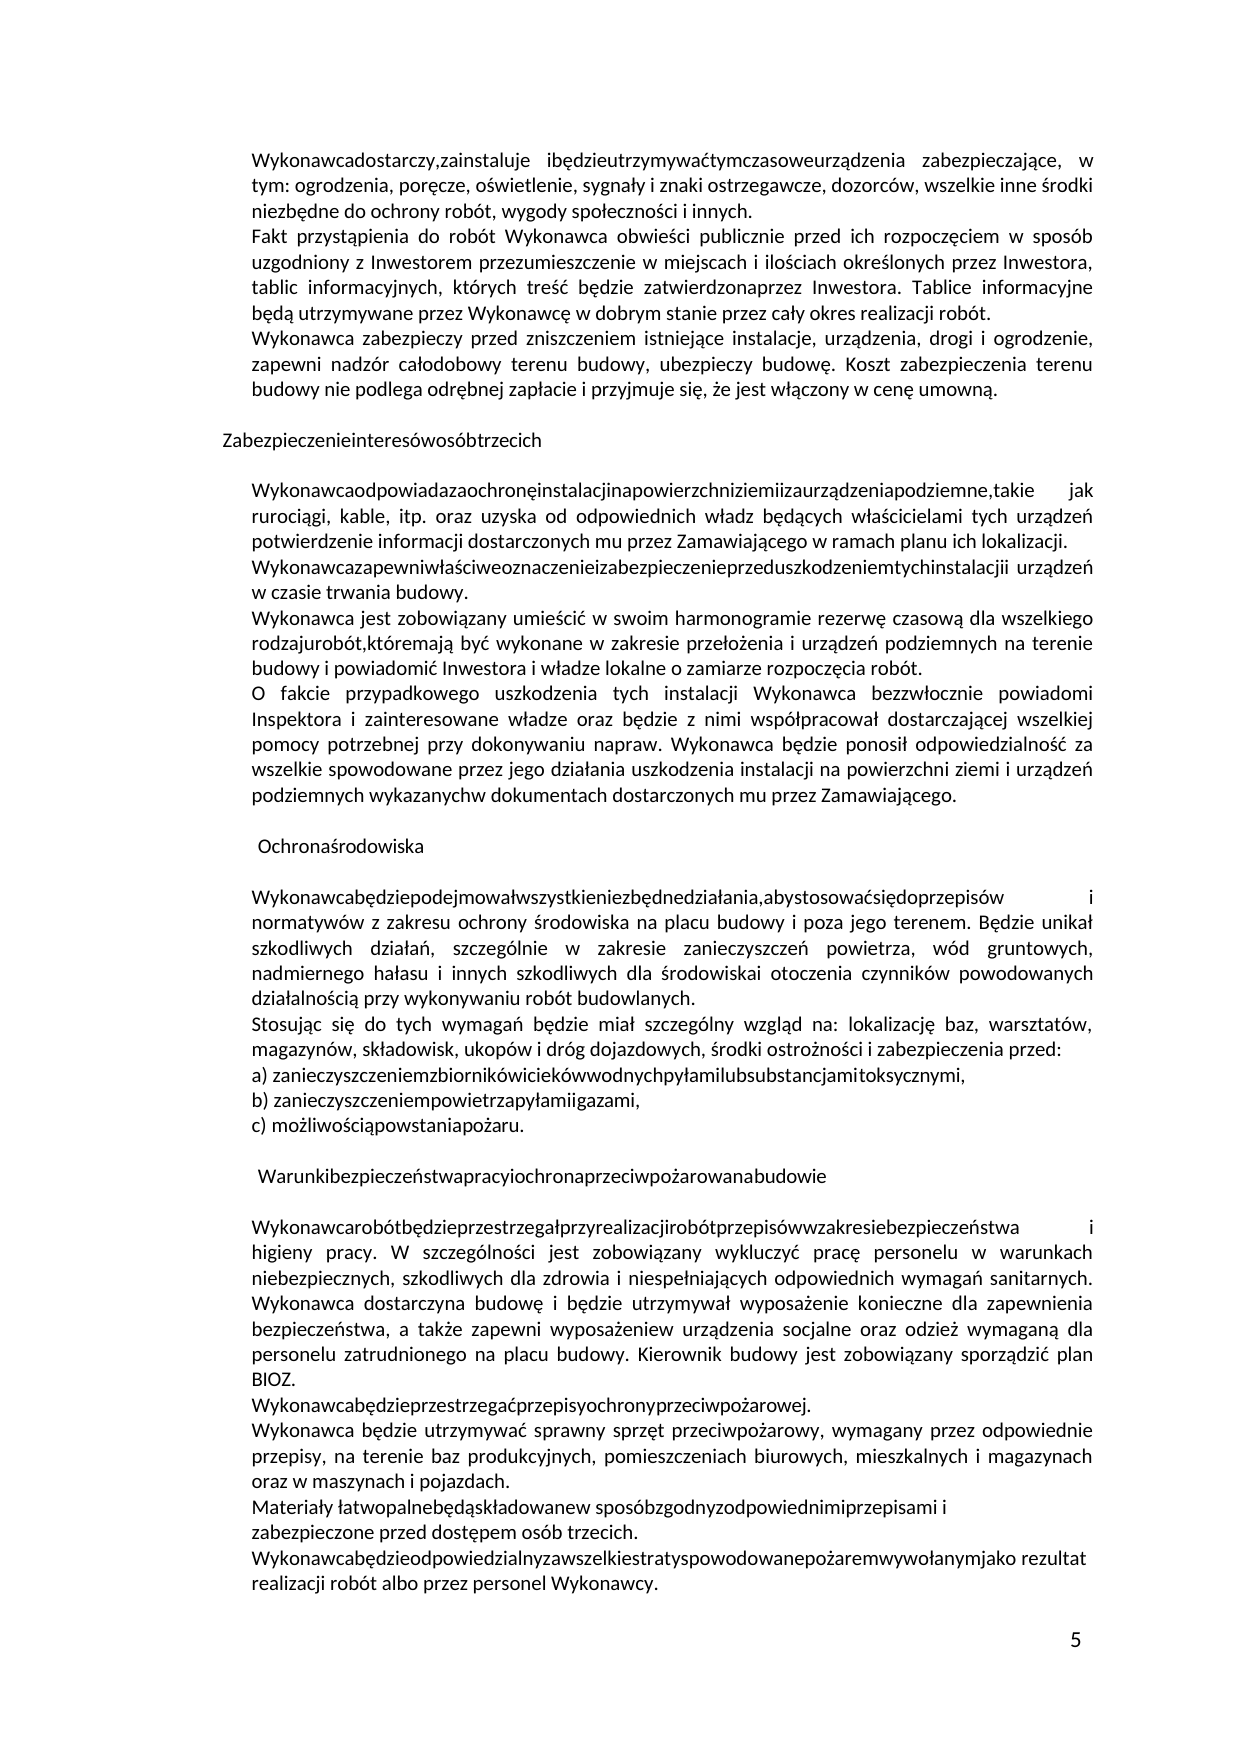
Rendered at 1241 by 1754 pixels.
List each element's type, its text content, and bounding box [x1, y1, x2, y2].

text Stosując się do tych wymagań będzie miał szczególny wzgląd na: lokalizację baz, warsztatów, magazynów, składowisk, ukopów i dróg dojazdowych, środki ostrożności i zabezpieczenia przed: [251, 1012, 1094, 1062]
list Ochronaśrodowiska [207, 833, 1157, 858]
text Wykonawca będzie utrzymywać sprawny sprzęt przeciwpożarowy, wymagany przez odpowiednie przepisy, na terenie baz produkcyjnych, pomieszczeniach biurowych, mieszkalnych i magazynach oraz w maszynach i pojazdach. [251, 1418, 1094, 1494]
text Wykonawcabędzieprzestrzegaćprzepisyochronyprzeciwpożarowej. [251, 1392, 1157, 1417]
text Wykonawcazapewniwłaściweoznaczenieizabezpieczenieprzeduszkodzeniemtychinstalacjii urządzeń w czasie trwania budowy. [251, 554, 1094, 605]
text Fakt przystąpienia do robót Wykonawca obwieści publicznie przed ich rozpoczęciem w sposób uzgodniony z Inwestorem przezumieszczenie w miejscach i ilościach określonych przez Inwestora, tablic informacyjnych, których treść będzie zatwierdzonaprzez Inwestora. Tablice informacyjne będą utrzymywane przez Wykonawcę w dobrym stanie przez cały okres realizacji robót. [251, 224, 1094, 325]
text Wykonawcadostarczy,zainstaluje ibędzieutrzymywaćtymczasoweurządzenia zabezpieczające, w tym: ogrodzenia, poręcze, oświetlenie, sygnały i znaki ostrzegawcze, dozorców, wszelkie inne środki niezbędne do ochrony robót, wygody społeczności i innych. [251, 147, 1095, 223]
text Wykonawcabędzieodpowiedzialnyzawszelkiestratyspowodowanepożaremwywołanymjako rezultat realizacji robót albo przez personel Wykonawcy. [251, 1545, 1094, 1596]
text Wykonawcaodpowiadazaochronęinstalacjinapowierzchniziemiizaurządzeniapodziemne,takie jak rurociągi, kable, itp. oraz uzyska od odpowiednich władz będących właścicielami tych urządzeń potwierdzenie informacji dostarczonych mu przez Zamawiającego w ramach planu ich lokalizacji. [251, 478, 1095, 554]
text Wykonawcarobótbędzieprzestrzegałprzyrealizacjirobótprzepisówwzakresiebezpieczeństwa i higieny pracy. W szczególności jest zobowiązany wykluczyć pracę personelu w warunkach niebezpiecznych, szkodliwych dla zdrowia i niespełniających odpowiednich wymagań sanitarnych. Wykonawca dostarczyna budowę i będzie utrzymywał wyposażenie konieczne dla zapewnienia bezpieczeństwa, a także zapewni wyposażeniew urządzenia socjalne oraz odzież wymaganą dla personelu zatrudnionego na placu budowy. Kierownik budowy jest zobowiązany sporządzić plan BIOZ. [251, 1214, 1095, 1392]
list zanieczyszczeniempowietrzapyłamiigazami, [251, 1087, 1157, 1113]
list zanieczyszczeniemzbiornikówiciekówwodnychpyłamilubsubstancjamitoksycznymi, [251, 1062, 1157, 1087]
text O fakcie przypadkowego uszkodzenia tych instalacji Wykonawca bezzwłocznie powiadomi Inspektora i zainteresowane władze oraz będzie z nimi współpracował dostarczającej wszelkiej pomocy potrzebnej przy dokonywaniu napraw. Wykonawca będzie ponosił odpowiedzialność za wszelkie spowodowane przez jego działania uszkodzenia instalacji na powierzchni ziemi i urządzeń podziemnych wykazanychw dokumentach dostarczonych mu przez Zamawiającego. [251, 680, 1095, 807]
list Zabezpieczenieinteresówosóbtrzecich [167, 427, 1157, 453]
text Materiały łatwopalnebędąskładowanew sposóbzgodnyzodpowiednimiprzepisami i zabezpieczone przed dostępem osób trzecich. [251, 1494, 973, 1545]
list Warunkibezpieczeństwapracyiochronaprzeciwpożarowanabudowie [207, 1164, 1157, 1189]
text Wykonawca jest zobowiązany umieścić w swoim harmonogramie rezerwę czasową dla wszelkiego rodzajurobót,któremają być wykonane w zakresie przełożenia i urządzeń podziemnych na terenie budowy i powiadomić Inwestora i władze lokalne o zamiarze rozpoczęcia robót. [251, 605, 1095, 680]
text Wykonawcabędziepodejmowałwszystkieniezbędnedziałania,abystosowaćsiędoprzepisów i normatywów z zakresu ochrony środowiska na placu budowy i poza jego terenem. Będzie unikał szkodliwych działań, szczególnie w zakresie zanieczyszczeń powietrza, wód gruntowych, nadmiernego hałasu i innych szkodliwych dla środowiskai otoczenia czynników powodowanych działalnością przy wykonywaniu robót budowlanych. [251, 884, 1094, 1011]
text Wykonawca zabezpieczy przed zniszczeniem istniejące instalacje, urządzenia, drogi i ogrodzenie, zapewni nadzór całodobowy terenu budowy, ubezpieczy budowę. Koszt zabezpieczenia terenu budowy nie podlega odrębnej zapłacie i przyjmuje się, że jest włączony w cenę umowną. [251, 325, 1094, 402]
list możliwościąpowstaniapożaru. [251, 1113, 1157, 1138]
